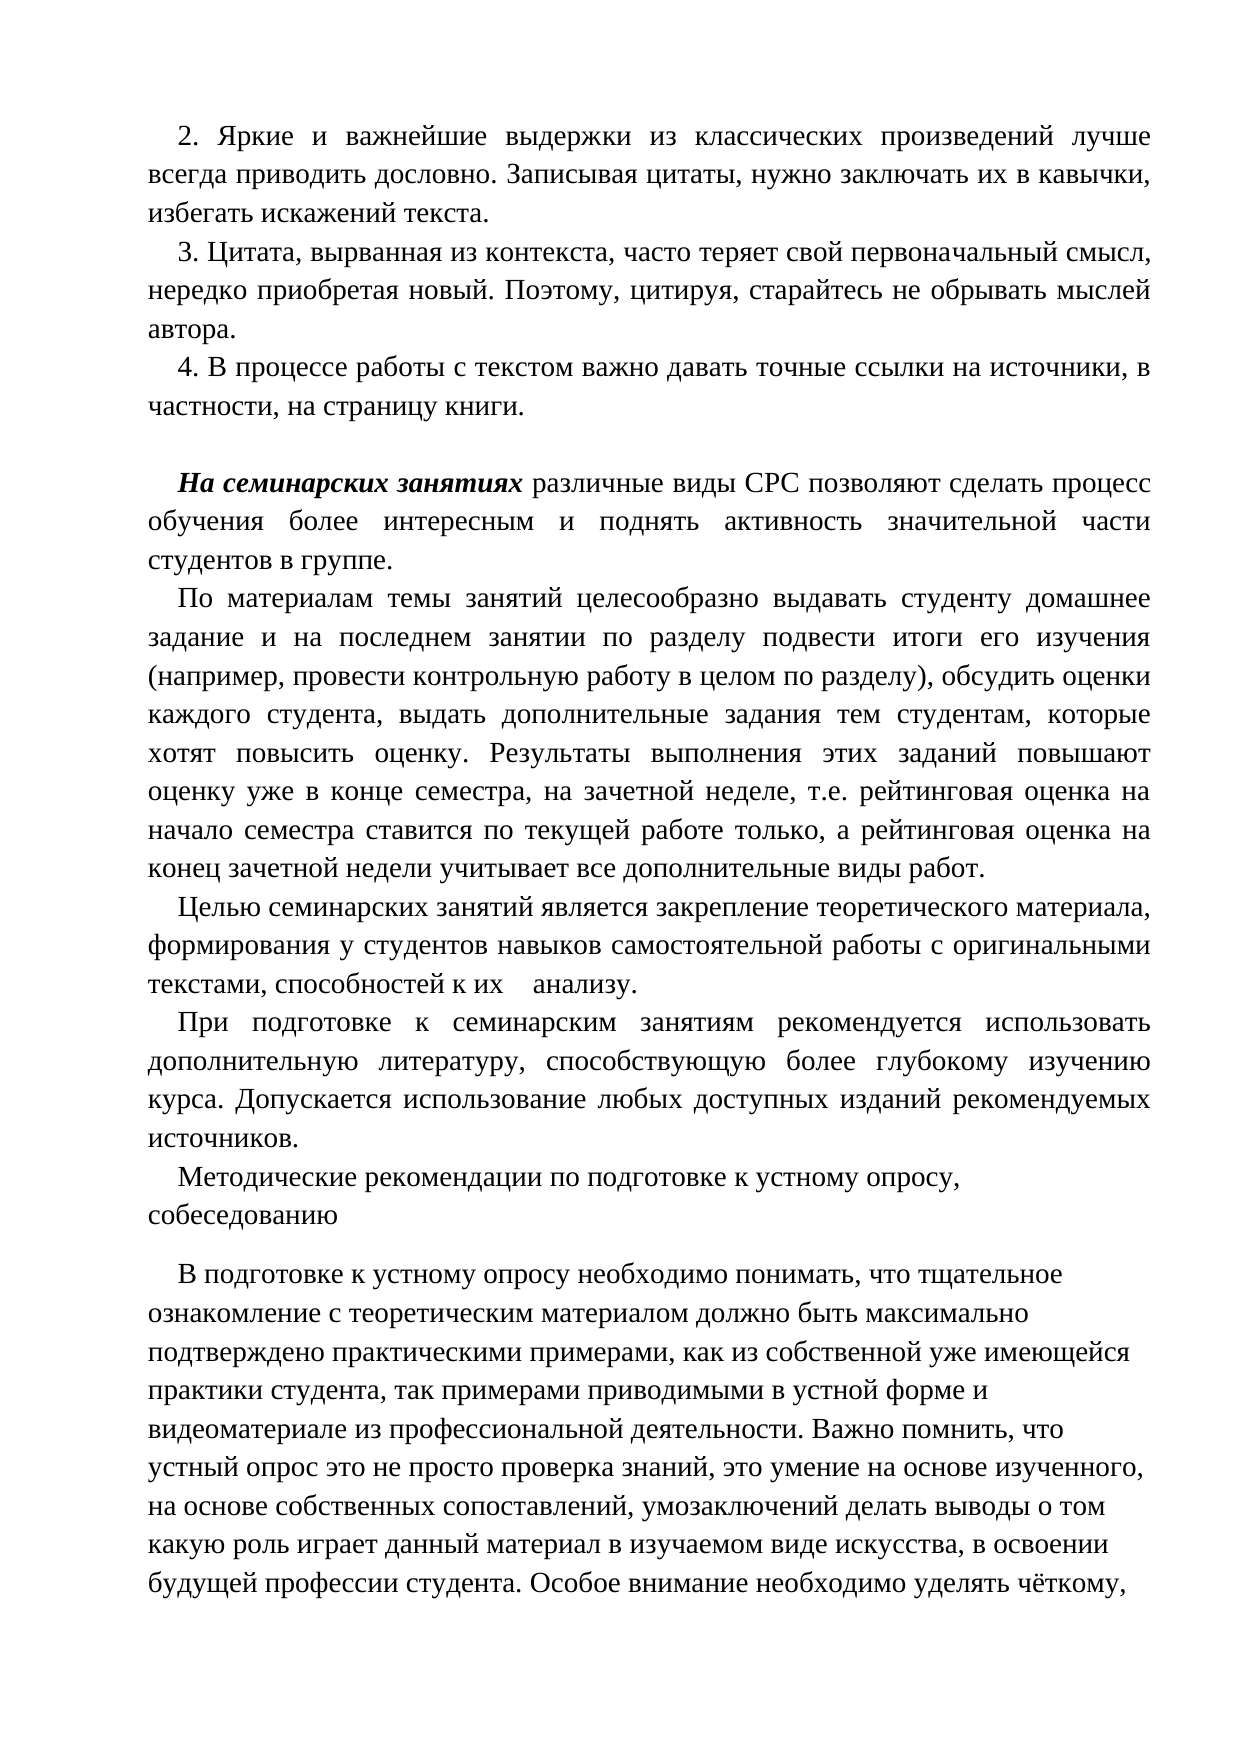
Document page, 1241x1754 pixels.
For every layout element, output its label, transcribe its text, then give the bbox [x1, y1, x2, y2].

text 4. В процессе работы с текстом важно давать точные ссылки на источники, в частности, на страницу книги. [148, 349, 1152, 421]
text При подготовке к семинарским занятиям рекомендуется использовать дополнительную литературу, способствующую более глубокому изучению курса. Допускается использование любых доступных изданий рекомендуемых источников. [148, 1004, 1152, 1154]
text Методические рекомендации по подготовке к устному опросу, собеседованию [148, 1159, 1152, 1231]
text По материалам темы занятий целесообразно выдавать студенту домашнее задание и на последнем занятии по разделу подвести итоги его изучения (например, провести контрольную работу в целом по разделу), обсудить оценки каждого студента, выдать дополнительные задания тем студентам, которые хотят повысить оценку. Результаты выполнения этих заданий повышают оценку уже в конце семестра, на зачетной неделе, т.е. рейтинговая оценка на начало семестра ставится по текущей работе только, а рейтинговая оценка на конец зачетной недели учитывает все дополнительные виды работ. [148, 581, 1152, 884]
text На семинарских занятиях различные виды СРС позволяют сделать процесс обучения более интересным и поднять активность значительной части студентов в группе. [148, 465, 1152, 576]
text 3. Цитата, вырванная из контекста, часто теряет свой первоначальный смысл, нередко приобретая новый. Поэтому, цитируя, старайтесь не обрывать мыслей автора. [148, 234, 1152, 344]
text Целью семинарских занятий является закрепление теоретического материала, формирования у студентов навыков самостоятельной работы с оригинальными текстами, способностей к их анализу. [148, 889, 1152, 999]
text 2. Яркие и важнейшие выдержки из классических произведений лучше всегда приводить дословно. Записывая цитаты, нужно заключать их в кавычки, избегать искажений текста. [148, 118, 1152, 229]
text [148, 1257, 1152, 1598]
